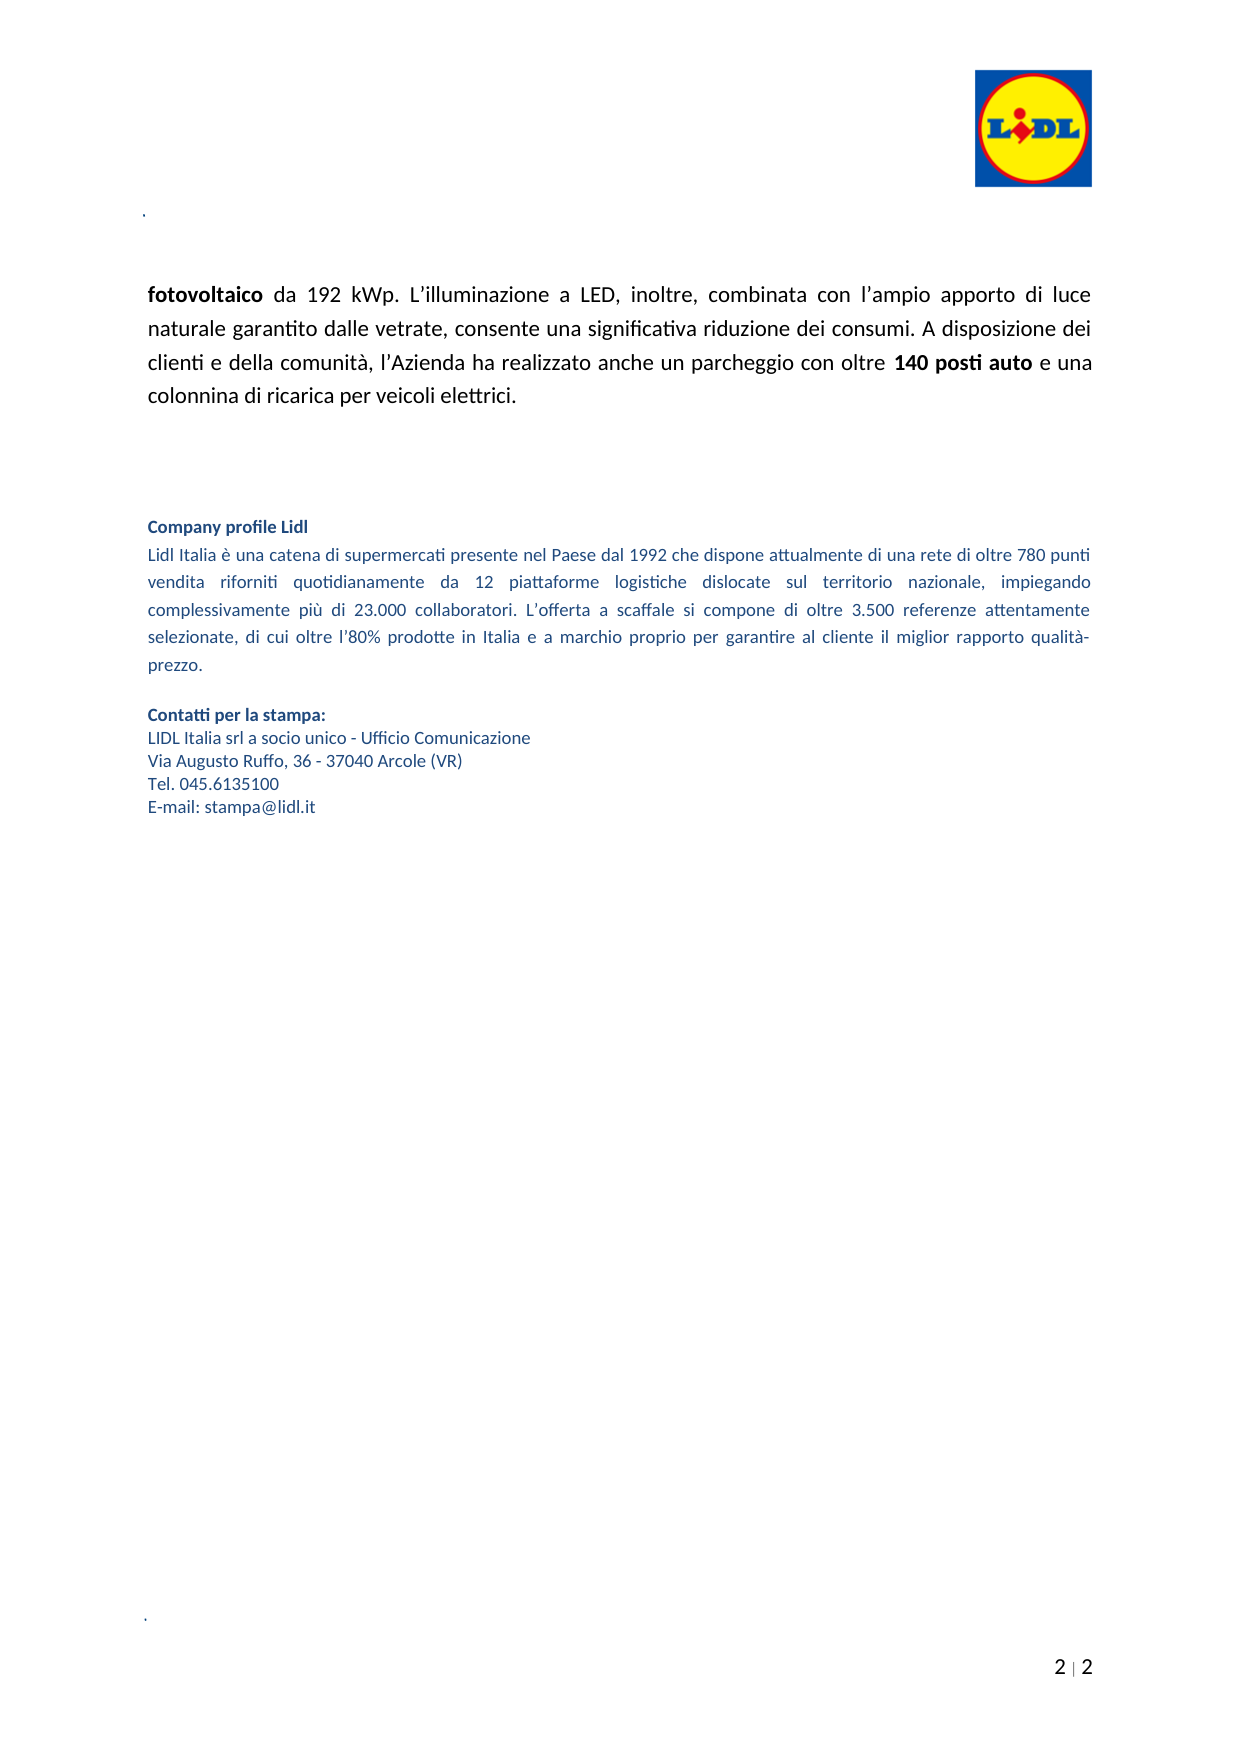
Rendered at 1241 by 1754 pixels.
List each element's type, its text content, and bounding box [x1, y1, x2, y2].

text Company profile Lidl [148, 515, 1092, 538]
picture [974, 69, 1093, 188]
text Via Augusto Ruffo, 36 - 37040 Arcole (VR) [148, 749, 1092, 772]
text Lidl Italia è una catena di supermercati presente nel Paese dal 1992 che dispone attualmente di una rete di oltre 780 punti vendita riforniti quotidianamente da 12 piattaforme logistiche dislocate sul territorio nazionale, impiegando complessivamente più di 23.000 collaboratori. L’offerta a scaffale si compone di oltre 3.500 referenze attentamente selezionate, di cui oltre l’80% prodotte in Italia e a marchio proprio per garantire al cliente il miglior rapporto qualità-prezzo. [148, 543, 1092, 676]
text E-mail: stampa@lidl.it [148, 795, 1092, 818]
text Contatti per la stampa: [148, 703, 1092, 726]
text Tel. 045.6135100 [148, 772, 1092, 795]
text LIDL Italia srl a socio unico - Ufficio Comunicazione [148, 726, 1092, 749]
